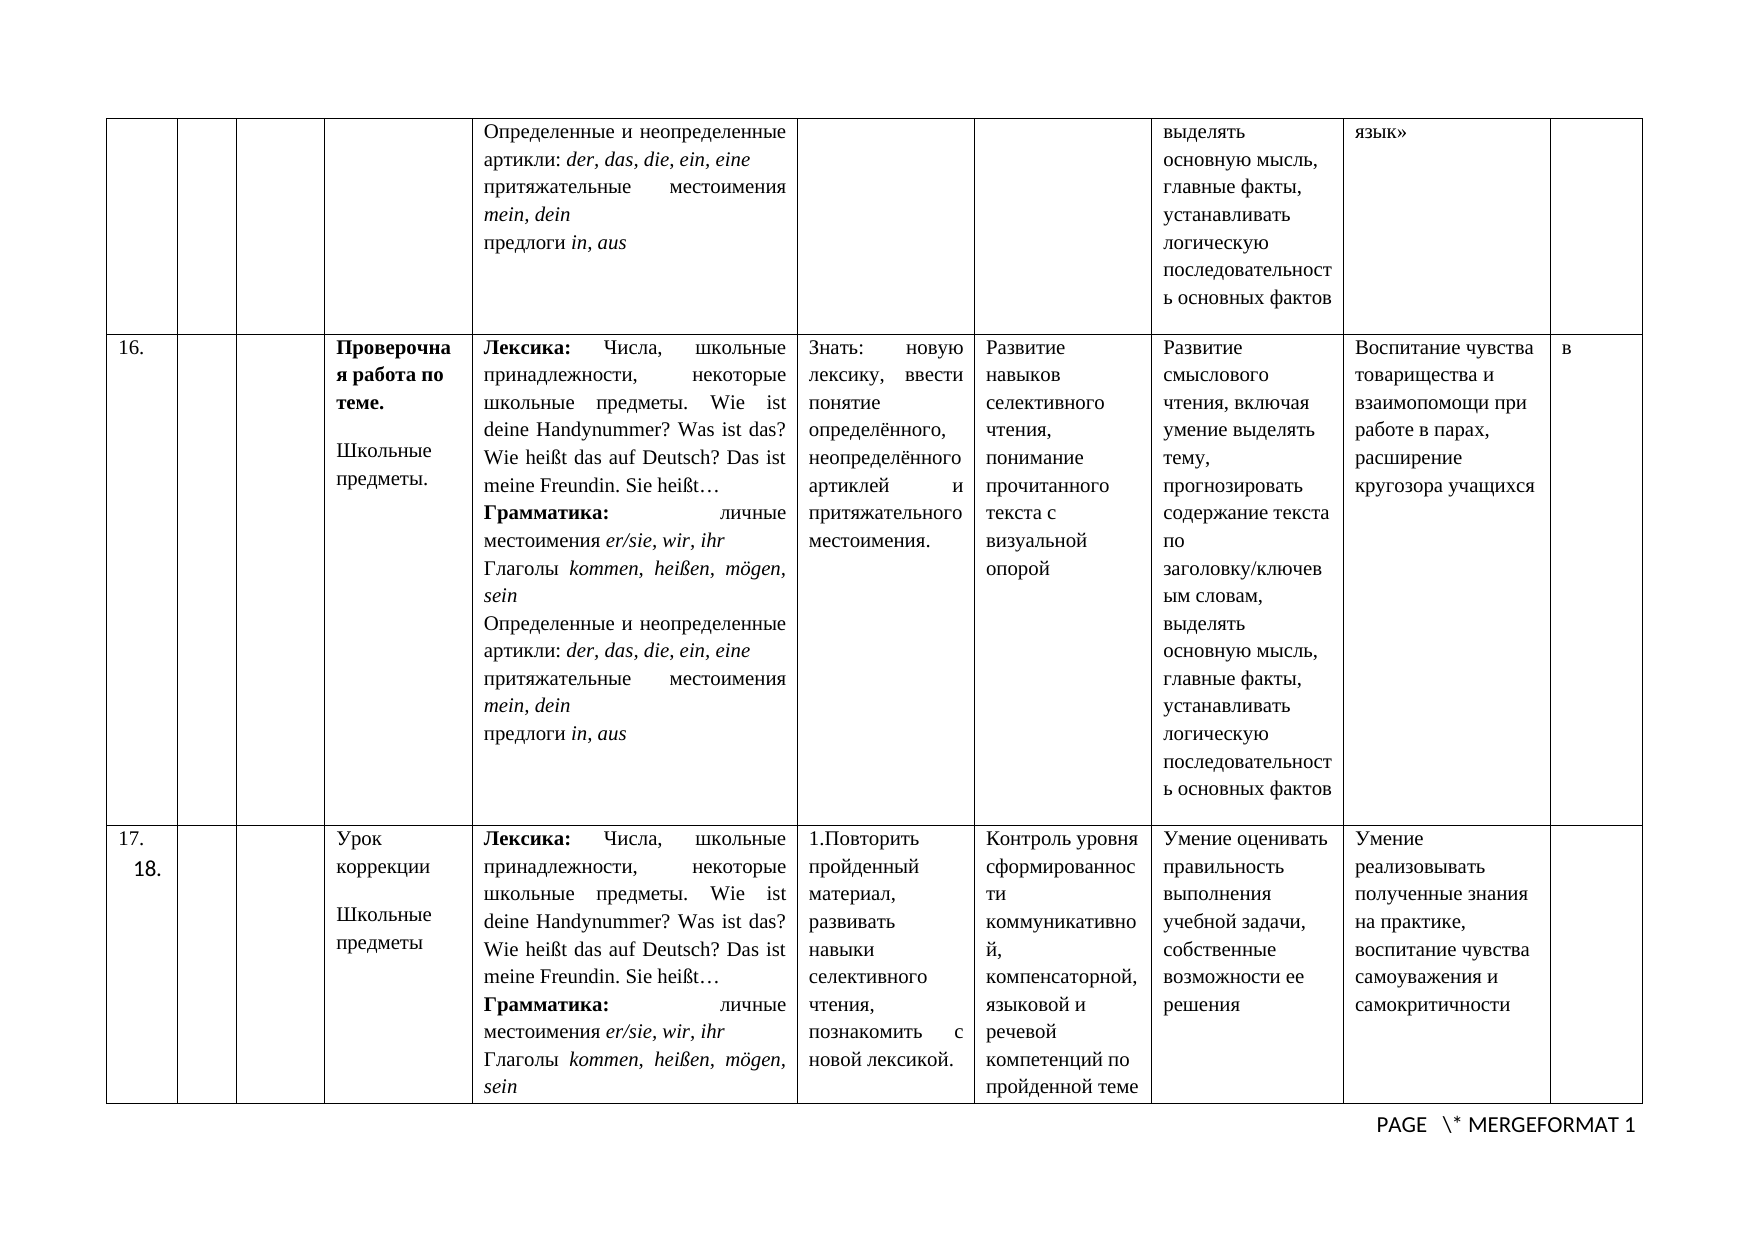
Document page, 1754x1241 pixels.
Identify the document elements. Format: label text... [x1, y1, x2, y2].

table_cell [237, 335, 324, 825]
table_cell Развитие навыков селективного чтения, понимание прочитанного текста с визуальной опорой [975, 335, 1151, 825]
table_cell [178, 119, 236, 333]
table_cell [178, 826, 236, 1102]
table_cell [107, 119, 177, 333]
table_cell [1551, 826, 1642, 1102]
table_cell в [1551, 335, 1642, 825]
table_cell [975, 826, 1151, 1102]
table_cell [473, 826, 797, 1102]
table_cell [237, 119, 324, 333]
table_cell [798, 826, 974, 1102]
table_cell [1152, 119, 1343, 333]
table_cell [325, 119, 472, 333]
table_cell [107, 826, 177, 1102]
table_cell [975, 119, 1151, 333]
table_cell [325, 826, 472, 1102]
table_cell [178, 335, 236, 825]
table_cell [1344, 119, 1550, 333]
table_cell Знать: новую лексику, ввести понятие определённого, неопределённого артиклей и притяжательного местоимения. [798, 335, 974, 825]
table_cell [237, 826, 324, 1102]
table_cell Проверочная работа по теме. Школьные предметы. [325, 335, 472, 825]
table_cell [107, 335, 177, 825]
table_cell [1344, 826, 1550, 1102]
table_cell в [1551, 119, 1642, 333]
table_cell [473, 119, 797, 333]
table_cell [798, 119, 974, 333]
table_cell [1152, 826, 1343, 1102]
table_cell Воспитание чувства товарищества и взаимопомощи при работе в парах, расширение кругозора учащихся [1344, 335, 1550, 825]
